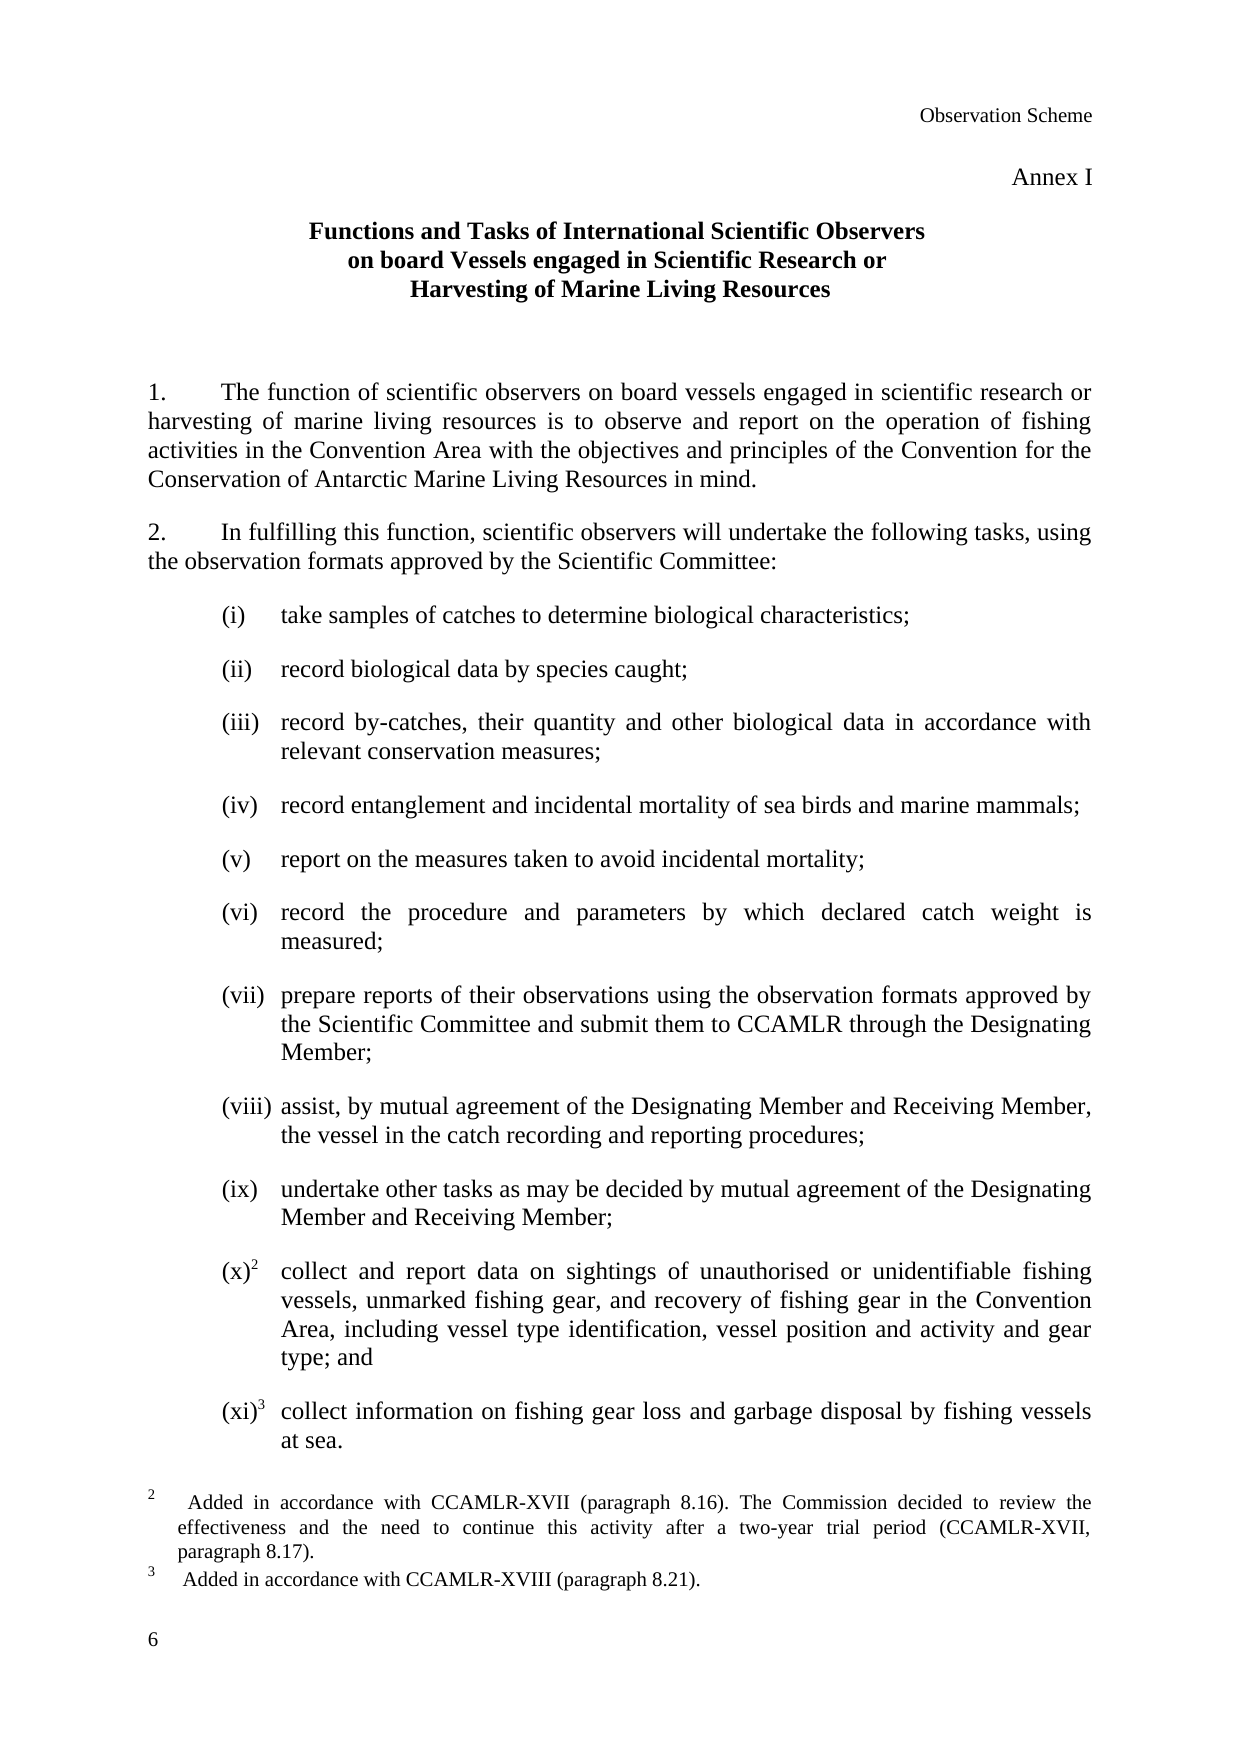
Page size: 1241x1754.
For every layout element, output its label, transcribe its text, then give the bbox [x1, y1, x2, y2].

text (ix) undertake other tasks as may be decided by mutual agreement of the Designating Member and Receiving Member; [222, 1174, 1092, 1231]
text 2. In fulfilling this function, scientific observers will undertake the following tasks, using the observation formats approved by the Scientific Committee: [148, 517, 1092, 575]
text Annex I [148, 162, 1092, 191]
text (iv) record entanglement and incidental mortality of sea birds and marine mammals; [222, 790, 1092, 819]
text (x) collect and report data on sightings of unauthorised or unidentifiable fishing vessels, unmarked fishing gear, and recovery of fishing gear in the Convention Area, including vessel type identification, vessel position and activity and gear type; and [222, 1256, 1092, 1371]
text (i) take samples of catches to determine biological characteristics; [222, 600, 1092, 629]
text (viii) assist, by mutual agreement of the Designating Member and Receiving Member, the vessel in the catch recording and reporting procedures; [222, 1091, 1092, 1149]
text (xi) collect information on fishing gear loss and garbage disposal by fishing vessels at sea. [222, 1396, 1092, 1454]
title Functions and Tasks of International Scientific Observers on board Vessels engaged in Scientific Research or Harvesting of Marine Living Resources [148, 216, 1092, 302]
text 1. The function of scientific observers on board vessels engaged in scientific research or harvesting of marine living resources is to observe and report on the operation of fishing activities in the Convention Area with the objectives and principles of the Convention for the Conservation of Antarctic Marine Living Resources in mind. [148, 377, 1092, 492]
text (v) report on the measures taken to avoid incidental mortality; [222, 844, 1092, 872]
text (ii) record biological data by species caught; [222, 654, 1092, 682]
text (vi) record the procedure and parameters by which declared catch weight is measured; [222, 897, 1092, 955]
text (iii) record by-catches, their quantity and other biological data in accordance with relevant conservation measures; [222, 707, 1092, 765]
text (vii) prepare reports of their observations using the observation formats approved by the Scientific Committee and submit them to CCAMLR through the Designating Member; [222, 980, 1092, 1066]
